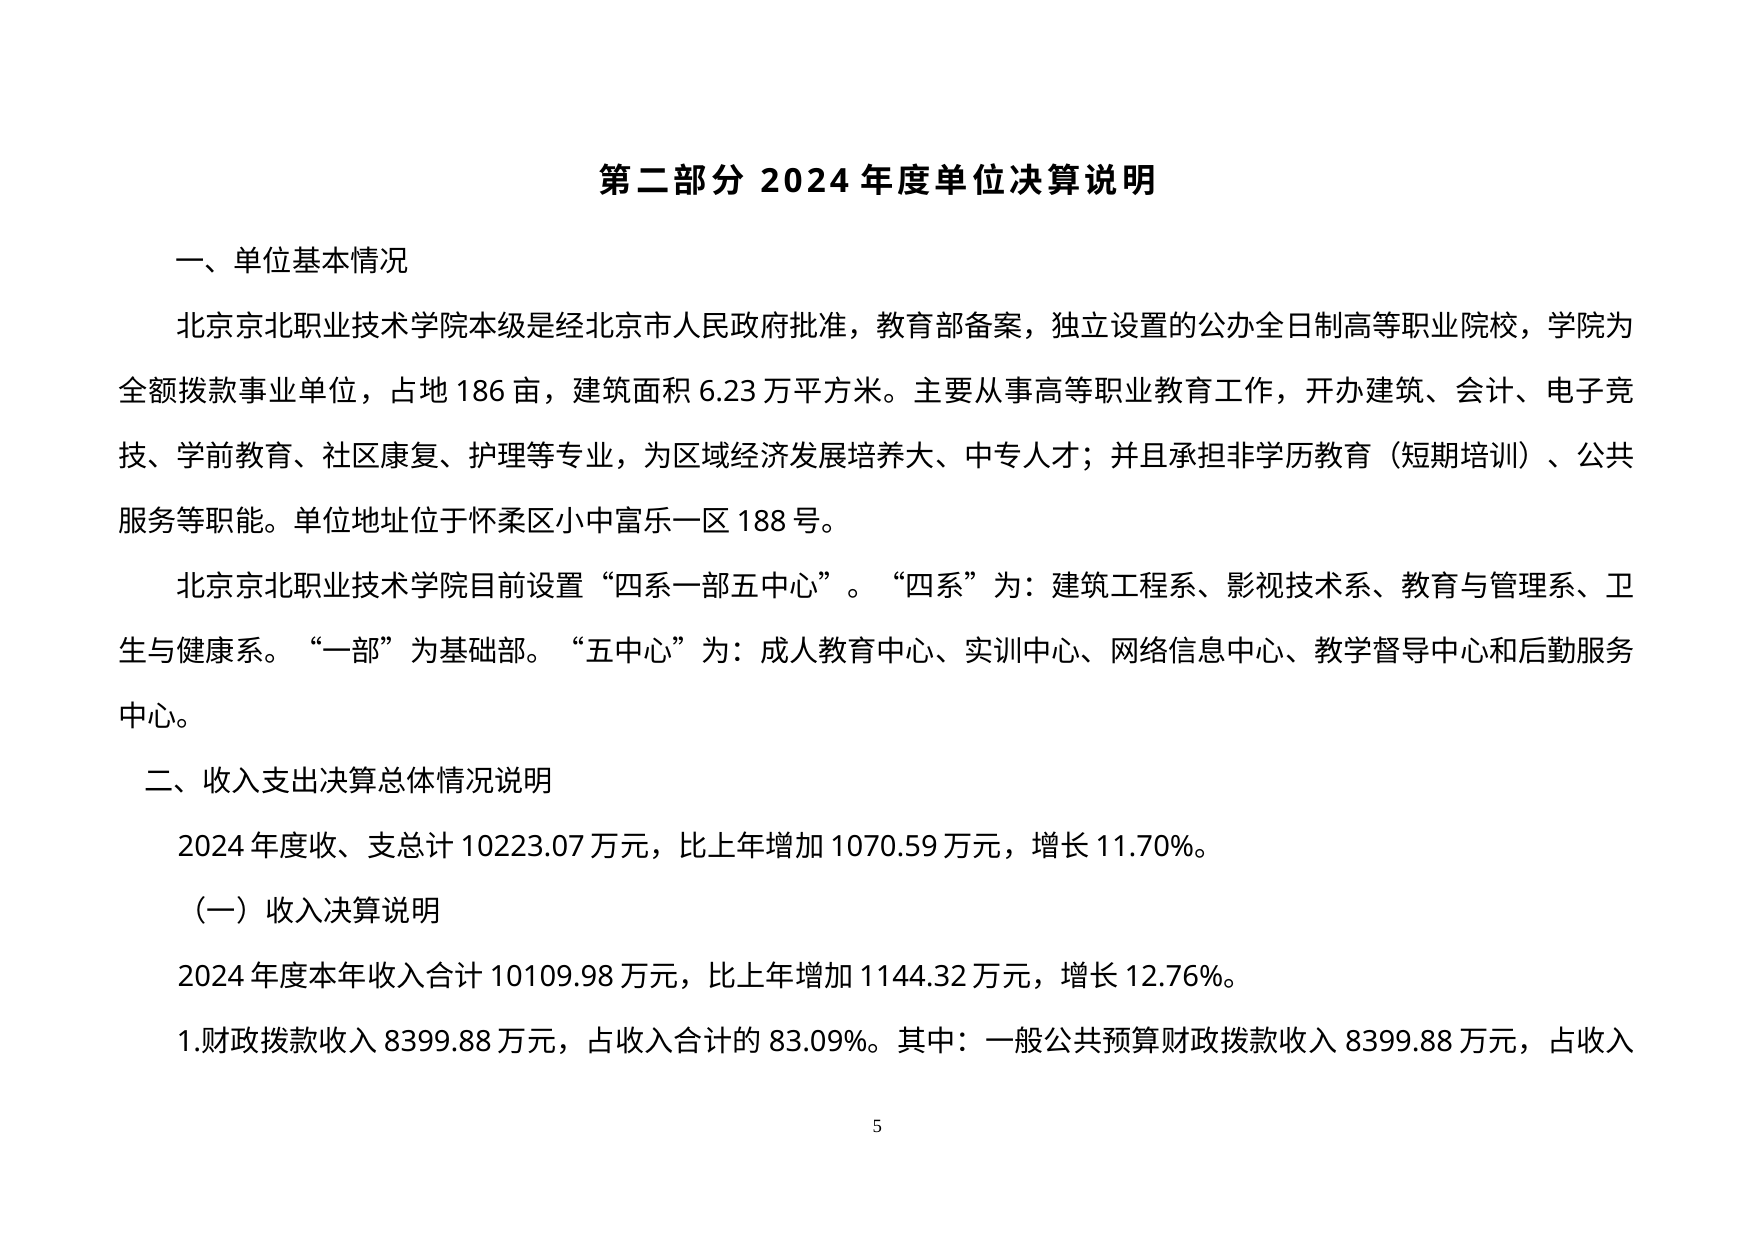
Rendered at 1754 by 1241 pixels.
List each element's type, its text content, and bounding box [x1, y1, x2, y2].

text 二、收入支出决算总体情况说明 [118, 747, 1636, 812]
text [118, 1007, 1636, 1072]
text 北京京北职业技术学院目前设置“四系一部五中心”。“四系”为：建筑工程系、影视技术系、教育与管理系、卫生与健康系。“一部”为基础部。“五中心”为：成人教育中心、实训中心、网络信息中心、教学督导中心和后勤服务中心。 [118, 552, 1636, 747]
text 一、单位基本情况 [118, 227, 1636, 292]
text 北京京北职业技术学院本级是经北京市人民政府批准，教育部备案，独立设置的公办全日制高等职业院校，学院为全额拨款事业单位，占地186亩，建筑面积6.23万平方米。主要从事高等职业教育工作，开办建筑、会计、电子竞技、学前教育、社区康复、护理等专业，为区域经济发展培养大、中专人才；并且承担非学历教育（短期培训）、公共服务等职能。单位地址位于怀柔区小中富乐一区188号。 [118, 292, 1636, 552]
text （一）收入决算说明 [118, 877, 1636, 942]
text 2024年度收、支总计10223.07万元，比上年增加1070.59万元，增长11.70%。 [118, 812, 1636, 877]
text 第二部分 2024年度单位决算说明 [118, 145, 1636, 210]
text 2024年度本年收入合计10109.98万元，比上年增加1144.32万元，增长12.76%。 [118, 942, 1636, 1007]
